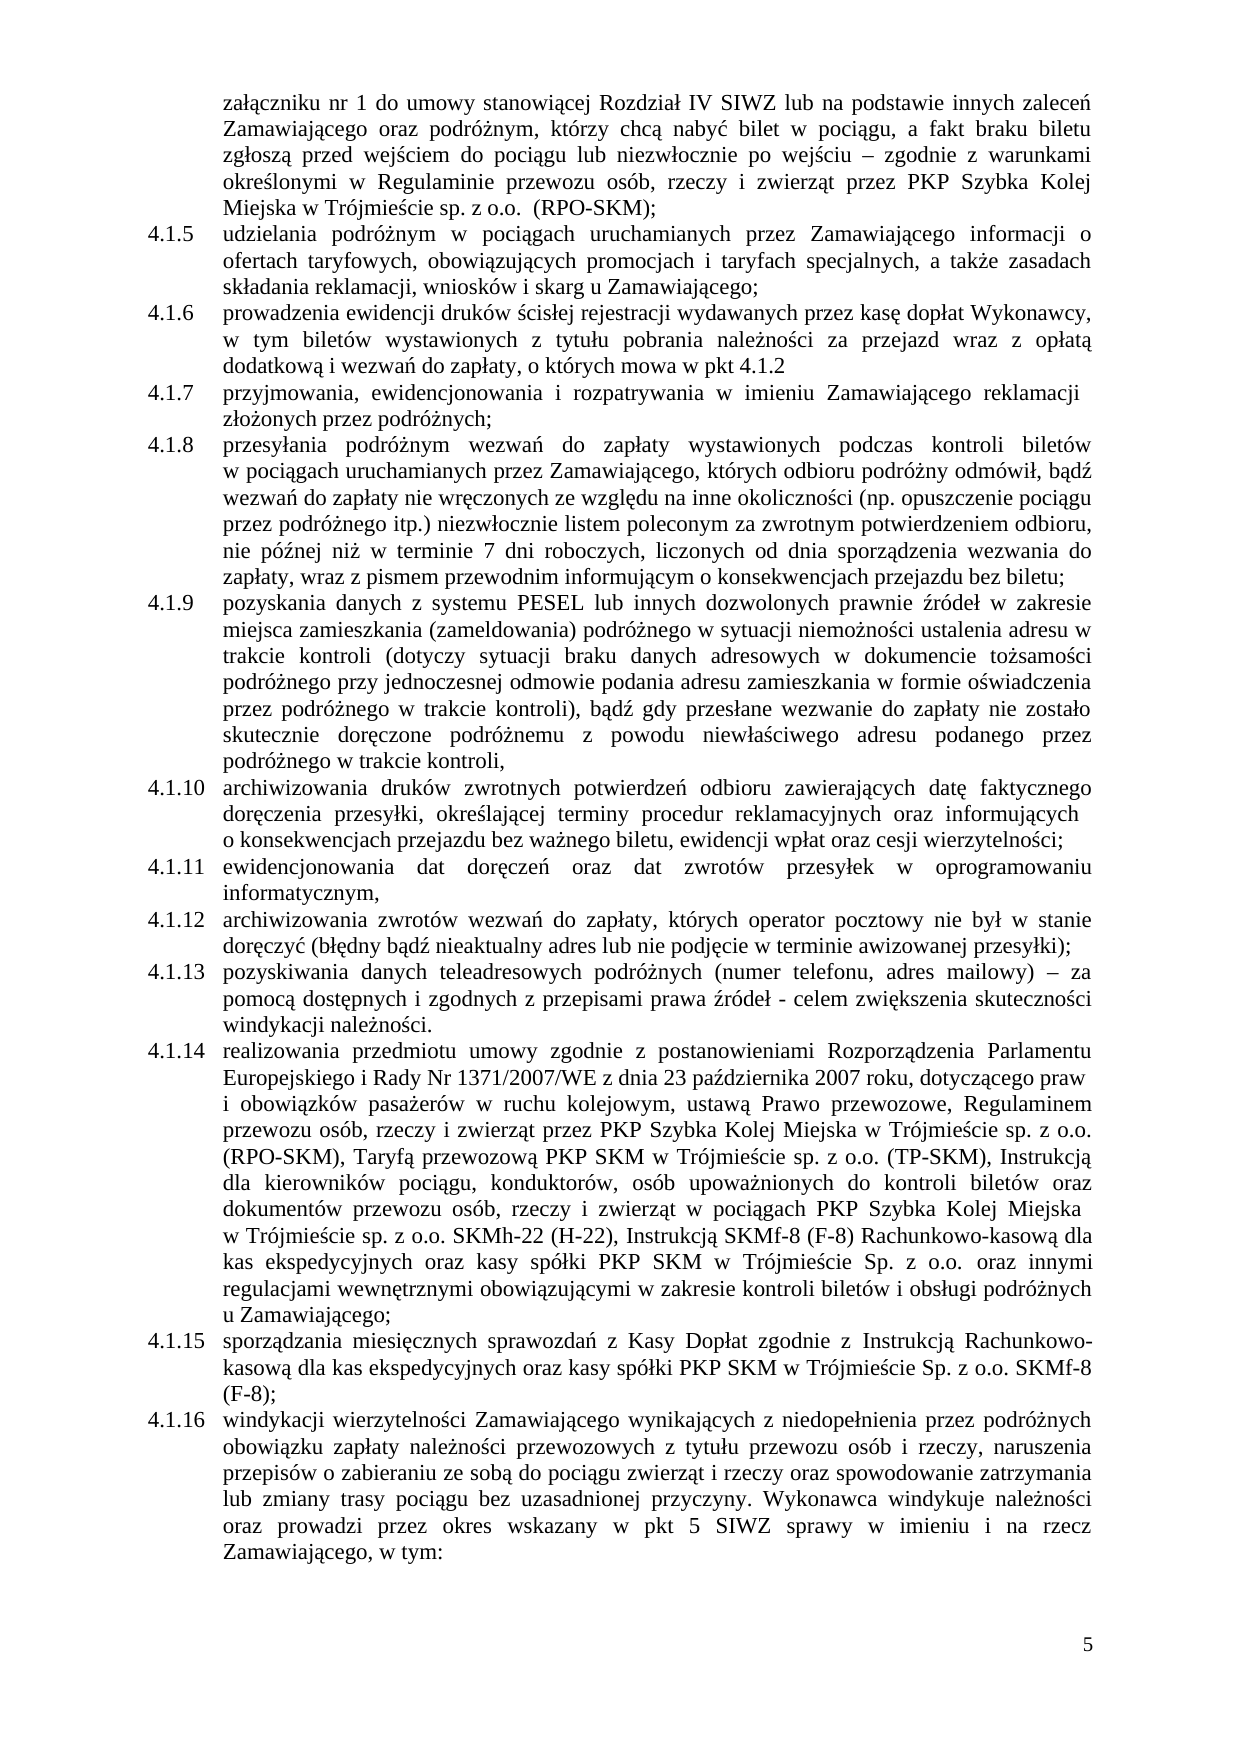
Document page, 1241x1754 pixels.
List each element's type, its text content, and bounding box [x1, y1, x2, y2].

subtitle pozyskania danych z systemu PESEL lub innych dozwolonych prawnie źródeł w zakresie miejsca zamieszkania (zameldowania) podróżnego w sytuacji niemożności ustalenia adresu w trakcie kontroli (dotyczy sytuacji braku danych adresowych w dokumencie tożsamości podróżnego przy jednoczesnej odmowie podania adresu zamieszkania w formie oświadczenia przez podróżnego w trakcie kontroli), bądź gdy przesłane wezwanie do zapłaty nie zostało skutecznie doręczone podróżnemu z powodu niewłaściwego adresu podanego przez podróżnego w trakcie kontroli, [148, 589, 1093, 774]
subtitle ewidencjonowania dat doręczeń oraz dat zwrotów przesyłek w oprogramowaniu informatycznym, [148, 853, 1093, 906]
list sporządzania miesięcznych sprawozdań z Kasy Dopłat zgodnie z Instrukcją Rachunkowo-kasową dla kas ekspedycyjnych oraz kasy spółki PKP SKM w Trójmieście Sp. z o.o. SKMf-8 (F-8); [148, 1327, 1093, 1406]
list windykacji wierzytelności Zamawiającego wynikających z niedopełnienia przez podróżnych obowiązku zapłaty należności przewozowych z tytułu przewozu osób i rzeczy, naruszenia przepisów o zabieraniu ze sobą do pociągu zwierząt i rzeczy oraz spowodowanie zatrzymania lub zmiany trasy pociągu bez uzasadnionej przyczyny. Wykonawca windykuje należności oraz prowadzi przez okres wskazany w pkt 5 SIWZ sprawy w imieniu i na rzecz Zamawiającego, w tym: [148, 1406, 1093, 1564]
subtitle przesyłania podróżnym wezwań do zapłaty wystawionych podczas kontroli biletów w pociągach uruchamianych przez Zamawiającego, których odbioru podróżny odmówił, bądź wezwań do zapłaty nie wręczonych ze względu na inne okoliczności (np. opuszczenie pociągu przez podróżnego itp.) niezwłocznie listem poleconym za zwrotnym potwierdzeniem odbioru, nie późnej niż w terminie 7 dni roboczych, liczonych od dnia sporządzenia wezwania do zapłaty, wraz z pismem przewodnim informującym o konsekwencjach przejazdu bez biletu; [148, 431, 1093, 589]
list realizowania przedmiotu umowy zgodnie z postanowieniami Rozporządzenia Parlamentu Europejskiego i Rady Nr 1371/2007/WE z dnia 23 października 2007 roku, dotyczącego praw i obowiązków pasażerów w ruchu kolejowym, ustawą Prawo przewozowe, Regulaminem przewozu osób, rzeczy i zwierząt przez PKP Szybka Kolej Miejska w Trójmieście sp. z o.o. (RPO-SKM), Taryfą przewozową PKP SKM w Trójmieście sp. z o.o. (TP-SKM), Instrukcją dla kierowników pociągu, konduktorów, osób upoważnionych do kontroli biletów oraz dokumentów przewozu osób, rzeczy i zwierząt w pociągach PKP Szybka Kolej Miejska w Trójmieście sp. z o.o. SKMh-22 (H-22), Instrukcją SKMf-8 (F-8) Rachunkowo-kasową dla kas ekspedycyjnych oraz kasy spółki PKP SKM w Trójmieście Sp. z o.o. oraz innymi regulacjami wewnętrznymi obowiązującymi w zakresie kontroli biletów i obsługi podróżnych u Zamawiającego; [148, 1037, 1093, 1327]
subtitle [148, 89, 1093, 220]
subtitle archiwizowania zwrotów wezwań do zapłaty, których operator pocztowy nie był w stanie doręczyć (błędny bądź nieaktualny adres lub nie podjęcie w terminie awizowanej przesyłki); [148, 906, 1093, 958]
subtitle przyjmowania, ewidencjonowania i rozpatrywania w imieniu Zamawiającego reklamacji złożonych przez podróżnych; [148, 378, 1093, 431]
subtitle prowadzenia ewidencji druków ścisłej rejestracji wydawanych przez kasę dopłat Wykonawcy, w tym biletów wystawionych z tytułu pobrania należności za przejazd wraz z opłatą dodatkową i wezwań do zapłaty, o których mowa w pkt 4.1.2 [148, 299, 1093, 378]
subtitle pozyskiwania danych teleadresowych podróżnych (numer telefonu, adres mailowy) – za pomocą dostępnych i zgodnych z przepisami prawa źródeł - celem zwiększenia skuteczności windykacji należności. [148, 958, 1093, 1037]
subtitle archiwizowania druków zwrotnych potwierdzeń odbioru zawierających datę faktycznego doręczenia przesyłki, określającej terminy procedur reklamacyjnych oraz informujących o konsekwencjach przejazdu bez ważnego biletu, ewidencji wpłat oraz cesji wierzytelności; [148, 774, 1093, 853]
subtitle udzielania podróżnym w pociągach uruchamianych przez Zamawiającego informacji o ofertach taryfowych, obowiązujących promocjach i taryfach specjalnych, a także zasadach składania reklamacji, wniosków i skarg u Zamawiającego; [148, 220, 1093, 299]
